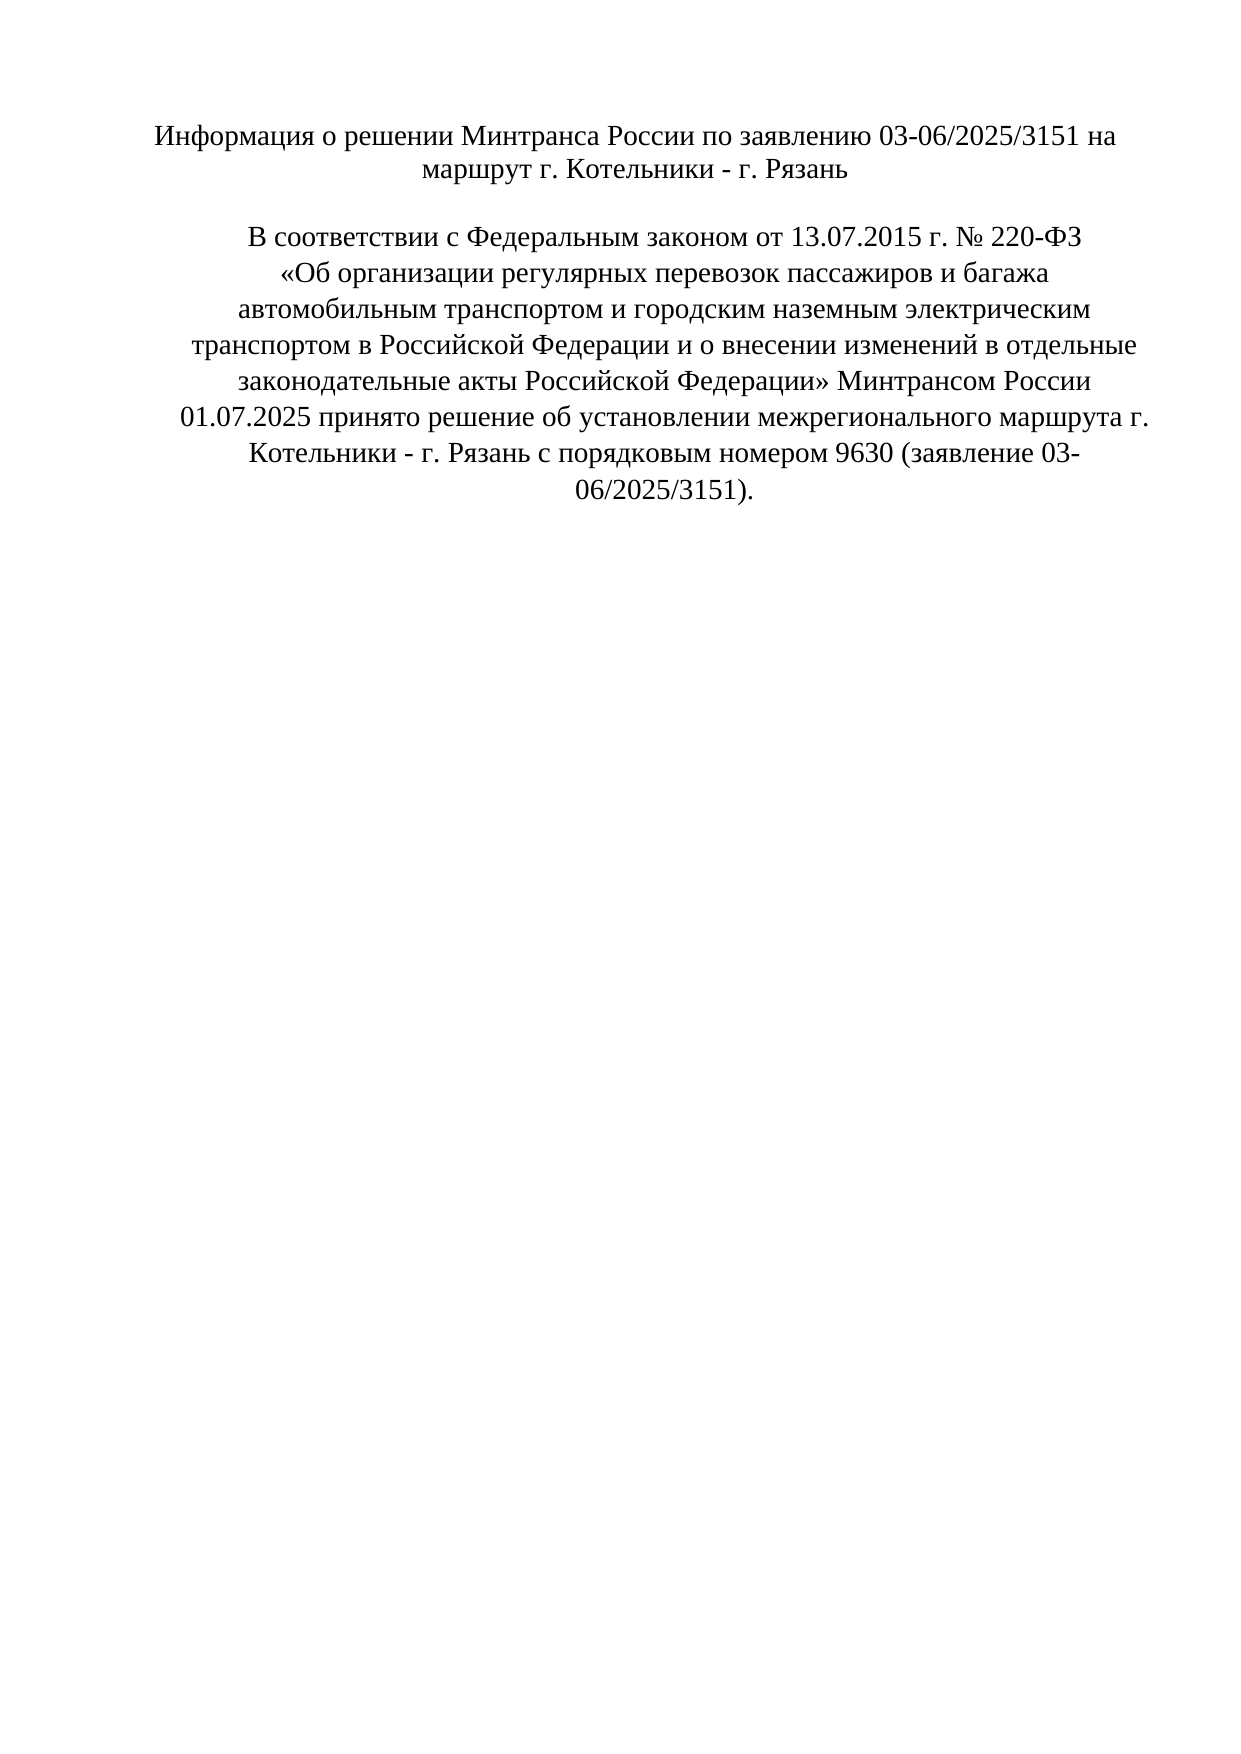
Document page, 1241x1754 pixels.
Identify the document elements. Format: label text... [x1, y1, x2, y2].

text Информация о решении Минтранса России по заявлению 03-06/2025/3151 на маршрут г. Котельники - г. Рязань [118, 118, 1152, 185]
text В соответствии с Федеральным законом от 13.07.2015 г. № 220-ФЗ «Об организации регулярных перевозок пассажиров и багажа автомобильным транспортом и городским наземным электрическим транспортом в Российской Федерации и о внесении изменений в отдельные законодательные акты Российской Федерации» Минтрансом России 01.07.2025 принято решение об установлении межрегионального маршрута г. Котельники - г. Рязань с порядковым номером 9630 (заявление 03-06/2025/3151). [177, 219, 1152, 505]
